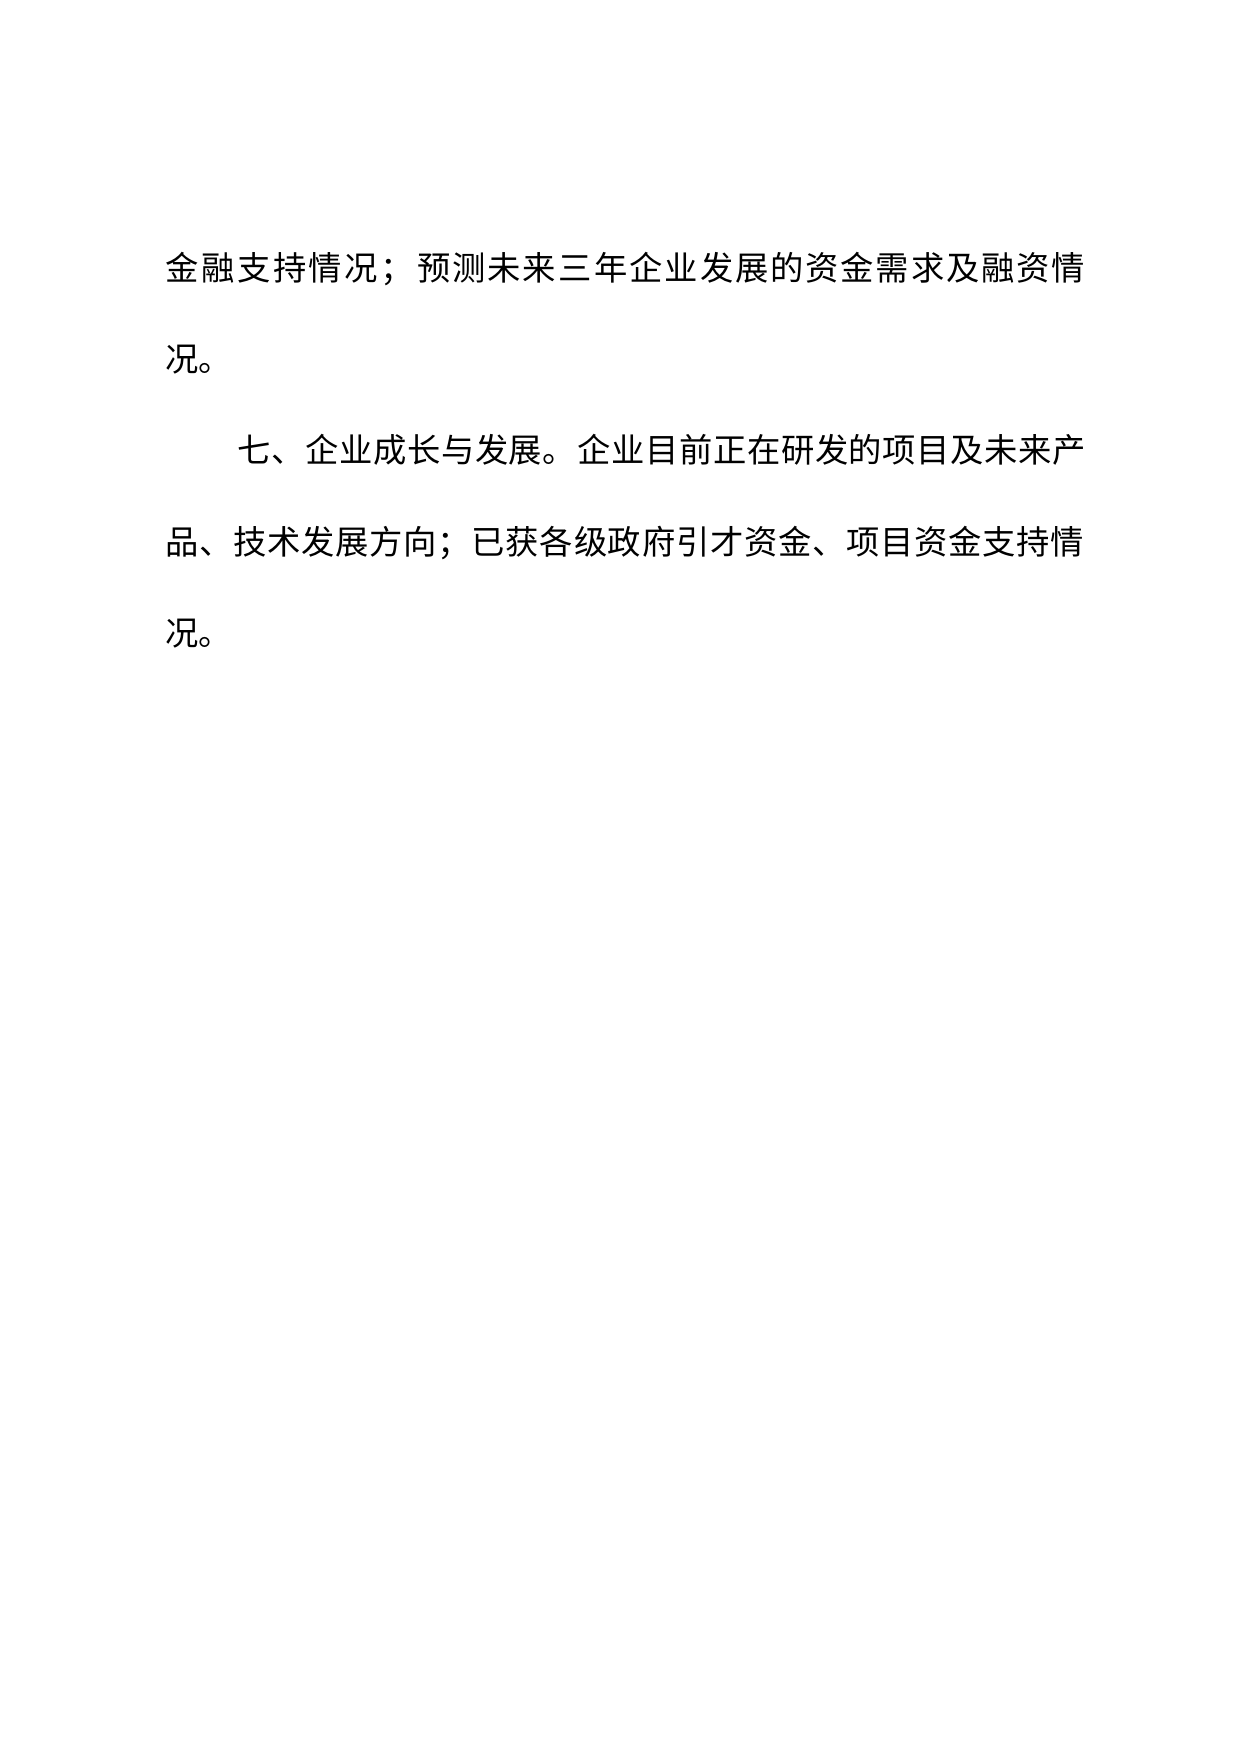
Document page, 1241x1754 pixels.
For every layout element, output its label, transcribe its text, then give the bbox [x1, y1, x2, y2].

text 七、企业成长与发展。企业目前正在研发的项目及未来产品、技术发展方向；已获各级政府引才资金、项目资金支持情况。 [165, 403, 1087, 677]
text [165, 220, 1087, 403]
